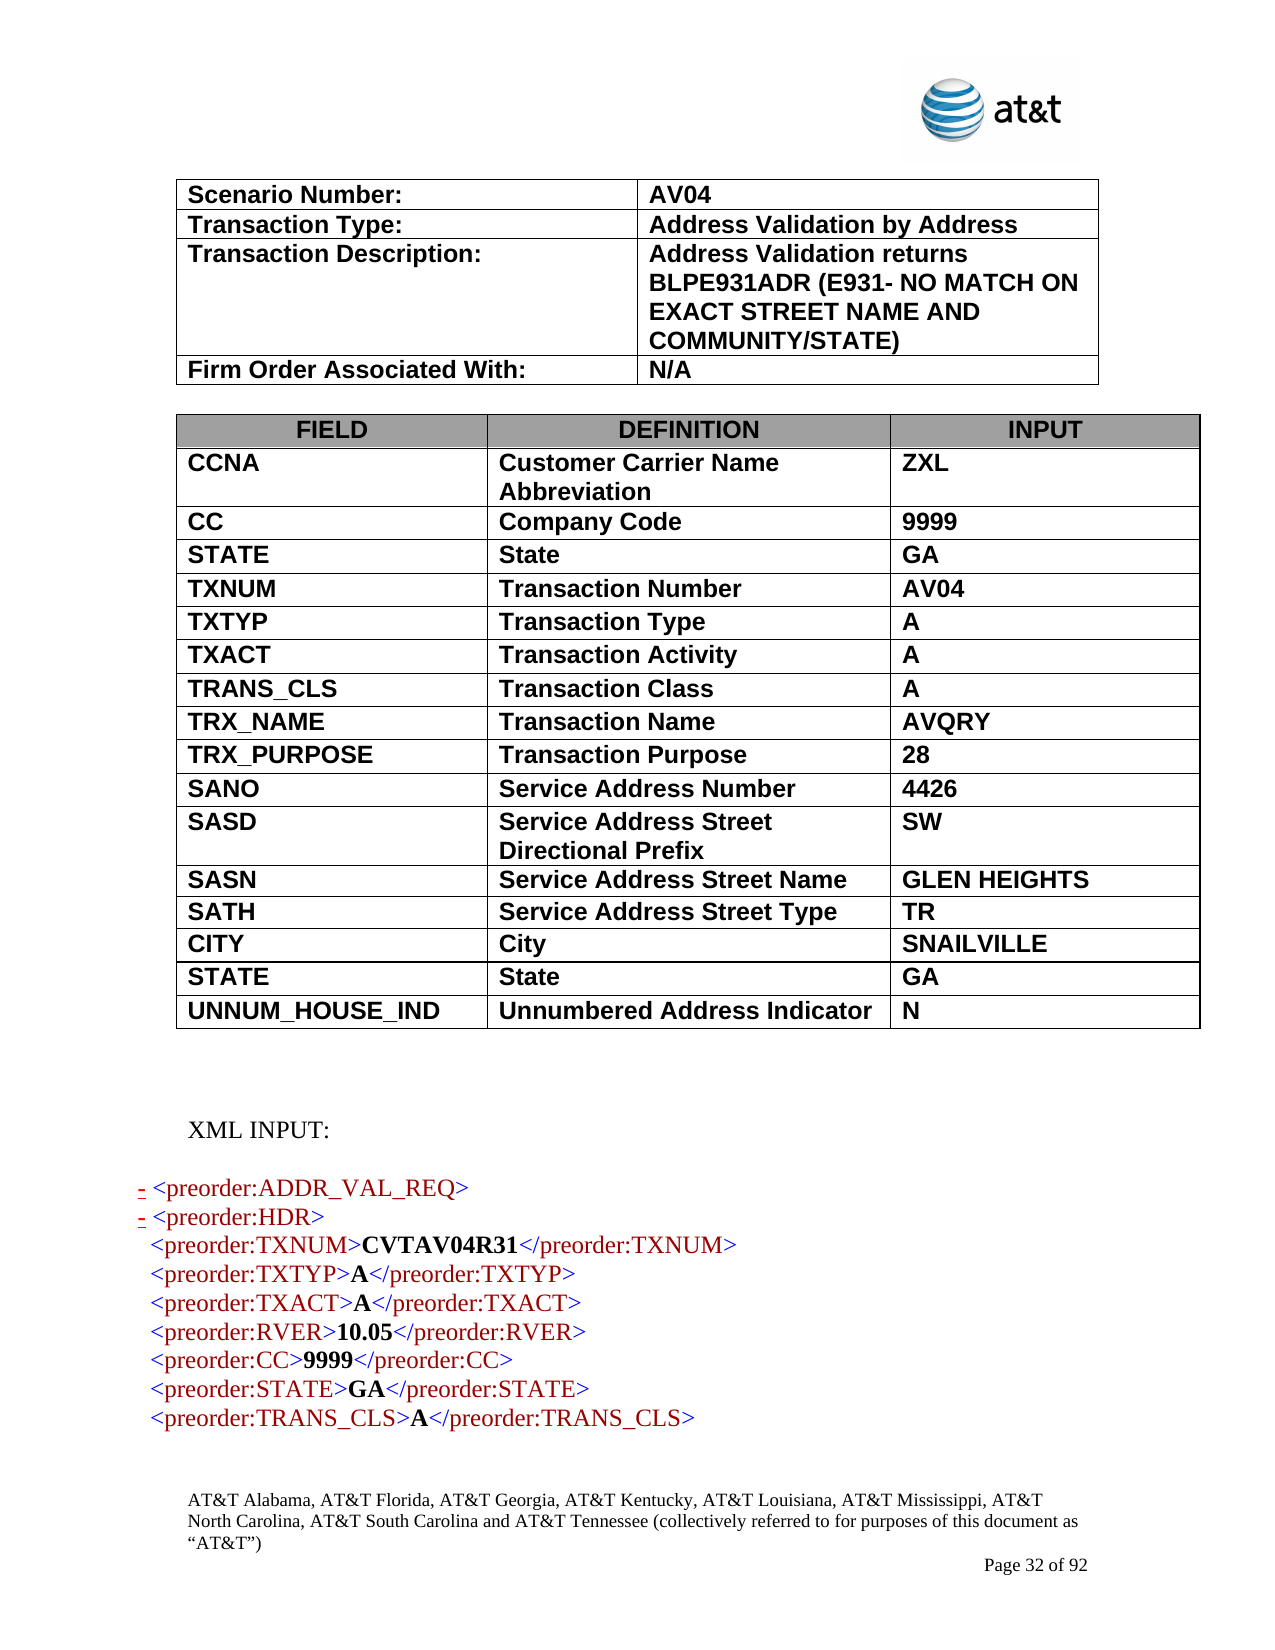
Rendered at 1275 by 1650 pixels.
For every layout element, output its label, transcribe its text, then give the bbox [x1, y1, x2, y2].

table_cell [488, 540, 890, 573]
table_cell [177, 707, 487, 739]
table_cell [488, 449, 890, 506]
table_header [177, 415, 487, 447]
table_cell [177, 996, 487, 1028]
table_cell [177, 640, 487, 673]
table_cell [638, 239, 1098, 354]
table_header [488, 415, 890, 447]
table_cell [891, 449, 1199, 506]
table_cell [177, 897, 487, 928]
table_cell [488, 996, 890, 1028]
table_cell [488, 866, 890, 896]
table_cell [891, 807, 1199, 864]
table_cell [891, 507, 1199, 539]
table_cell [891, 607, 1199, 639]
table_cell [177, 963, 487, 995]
text <preorder:TXTYP>A</preorder:TXTYP> [137, 1259, 1087, 1288]
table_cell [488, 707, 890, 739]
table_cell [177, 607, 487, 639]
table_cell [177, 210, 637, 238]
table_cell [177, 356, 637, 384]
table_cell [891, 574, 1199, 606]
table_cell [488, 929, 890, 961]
text - <preorder:HDR> [137, 1202, 1087, 1230]
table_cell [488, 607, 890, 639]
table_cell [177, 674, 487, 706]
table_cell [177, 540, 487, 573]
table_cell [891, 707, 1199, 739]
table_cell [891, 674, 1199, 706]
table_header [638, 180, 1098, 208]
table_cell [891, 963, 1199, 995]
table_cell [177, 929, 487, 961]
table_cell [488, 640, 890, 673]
text <preorder:RVER>10.05</preorder:RVER> [137, 1317, 1087, 1345]
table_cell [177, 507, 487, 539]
text <preorder:TRANS_CLS>A</preorder:TRANS_CLS> [137, 1403, 1087, 1432]
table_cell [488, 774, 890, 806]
text <preorder:TXACT>A</preorder:TXACT> [137, 1288, 1087, 1317]
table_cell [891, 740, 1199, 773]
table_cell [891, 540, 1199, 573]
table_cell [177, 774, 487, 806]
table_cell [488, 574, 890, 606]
picture [900, 57, 1082, 163]
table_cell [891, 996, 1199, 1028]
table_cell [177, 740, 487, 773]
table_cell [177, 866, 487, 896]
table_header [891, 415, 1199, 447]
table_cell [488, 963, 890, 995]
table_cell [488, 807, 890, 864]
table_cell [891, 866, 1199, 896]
text <preorder:STATE>GA</preorder:STATE> [137, 1374, 1087, 1403]
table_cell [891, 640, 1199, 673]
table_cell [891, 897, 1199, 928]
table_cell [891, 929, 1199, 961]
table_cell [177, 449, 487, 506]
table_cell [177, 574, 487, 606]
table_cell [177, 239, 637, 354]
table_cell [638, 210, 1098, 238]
text XML INPUT: [187, 1115, 1087, 1144]
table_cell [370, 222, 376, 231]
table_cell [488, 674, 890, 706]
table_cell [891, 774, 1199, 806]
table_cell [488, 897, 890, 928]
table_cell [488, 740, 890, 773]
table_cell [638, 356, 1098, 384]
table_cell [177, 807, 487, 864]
text <preorder:TXNUM>CVTAV04R31</preorder:TXNUM> [137, 1230, 1087, 1259]
text - <preorder:ADDR_VAL_REQ> [137, 1173, 1087, 1202]
text <preorder:CC>9999</preorder:CC> [137, 1345, 1087, 1374]
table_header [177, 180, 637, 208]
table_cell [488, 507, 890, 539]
